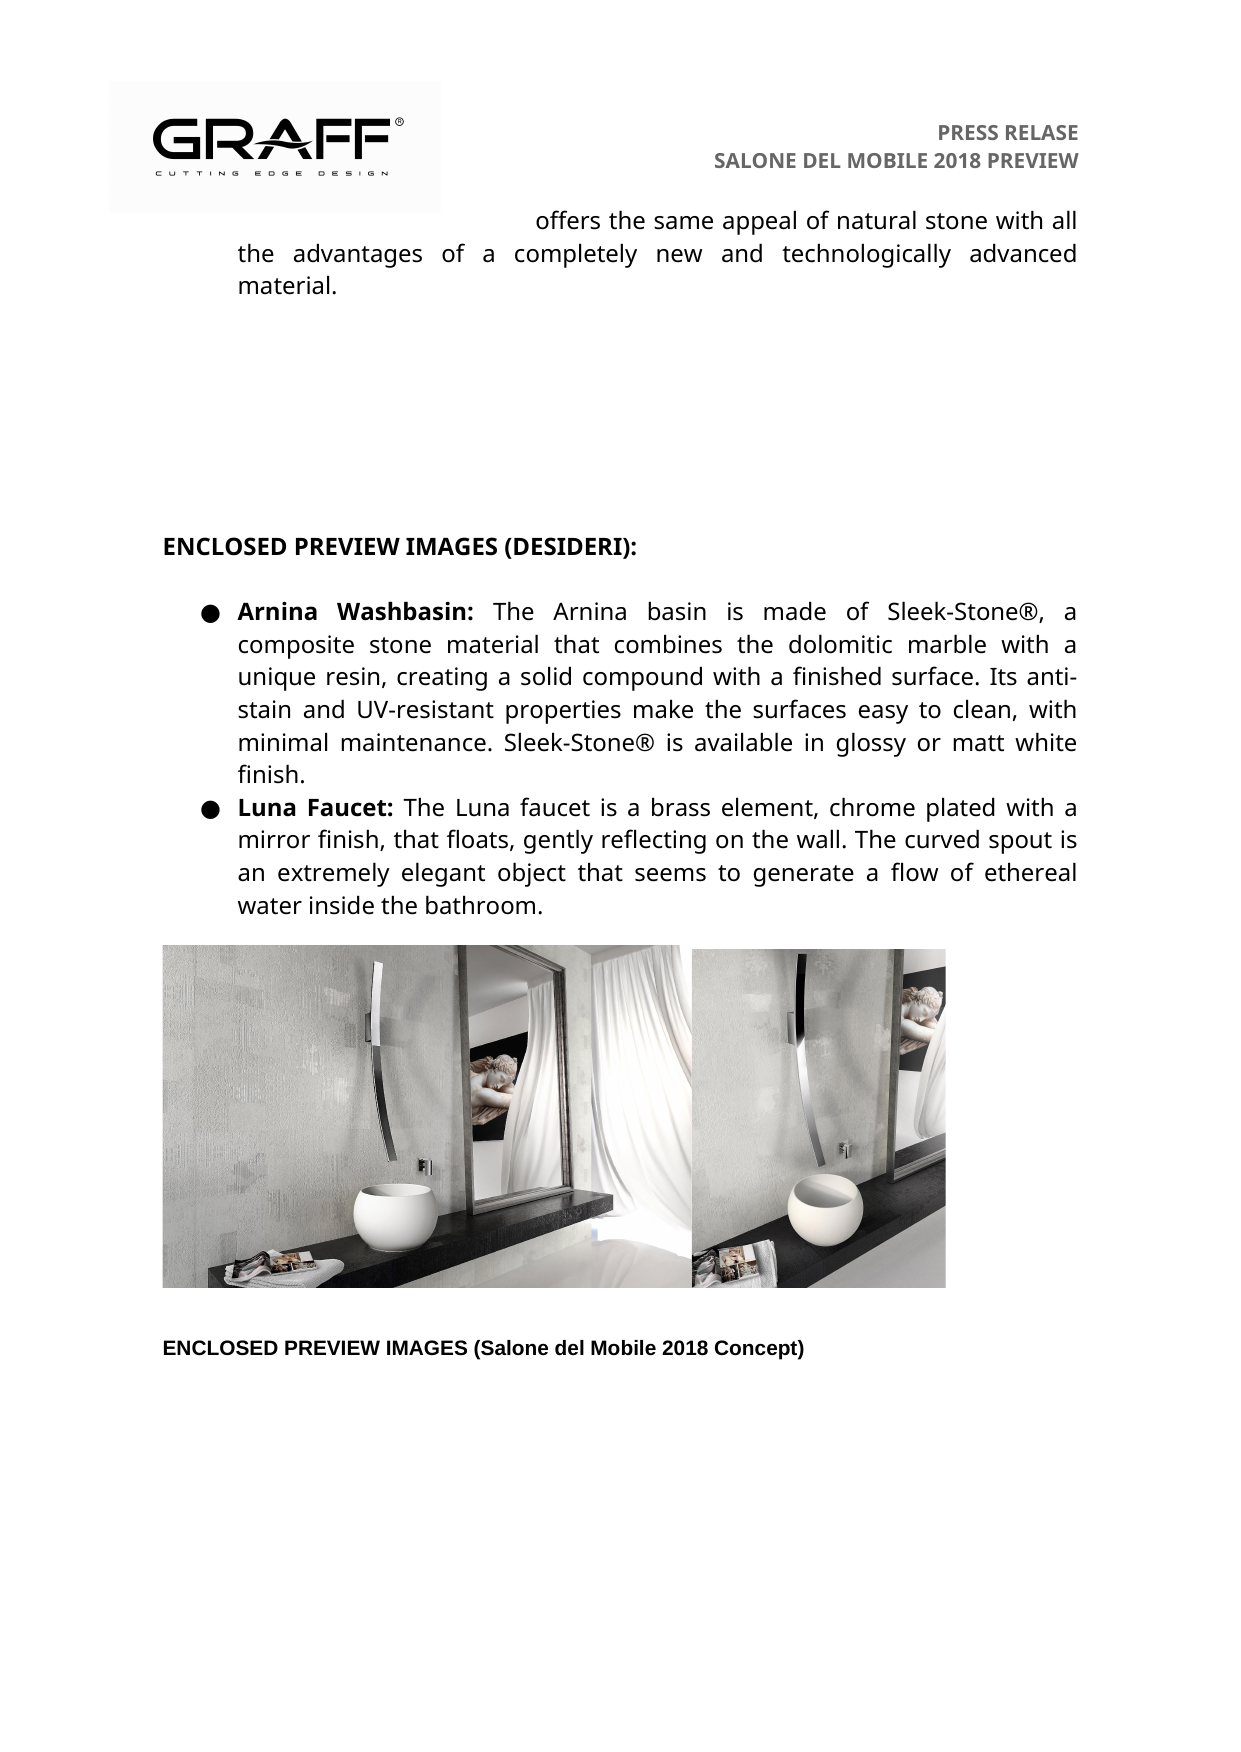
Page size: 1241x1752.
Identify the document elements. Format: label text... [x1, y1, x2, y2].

list Arnina Washbasin: The Arnina basin is made of Sleek-Stone®, a composite stone material that combines the dolomitic marble with a unique resin, creating a solid compound with a finished surface. Its anti-stain and UV-resistant properties make the surfaces easy to clean, with minimal maintenance. Sleek-Stone® is available in glossy or matt white finish. [200, 595, 1078, 791]
list Luna Faucet: The Luna faucet is a brass element, chrome plated with a mirror finish, that floats, gently reflecting on the wall. The curved spout is an extremely elegant object that seems to generate a flow of ethereal water inside the bathroom. [200, 791, 1078, 921]
picture [162, 945, 946, 1288]
text ENCLOSED PREVIEW IMAGES (Salone del Mobile 2018 Concept) [162, 1336, 1078, 1359]
text ENCLOSED PREVIEW IMAGES (DESIDERI): [162, 530, 1078, 562]
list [200, 204, 1078, 302]
picture [108, 81, 442, 213]
